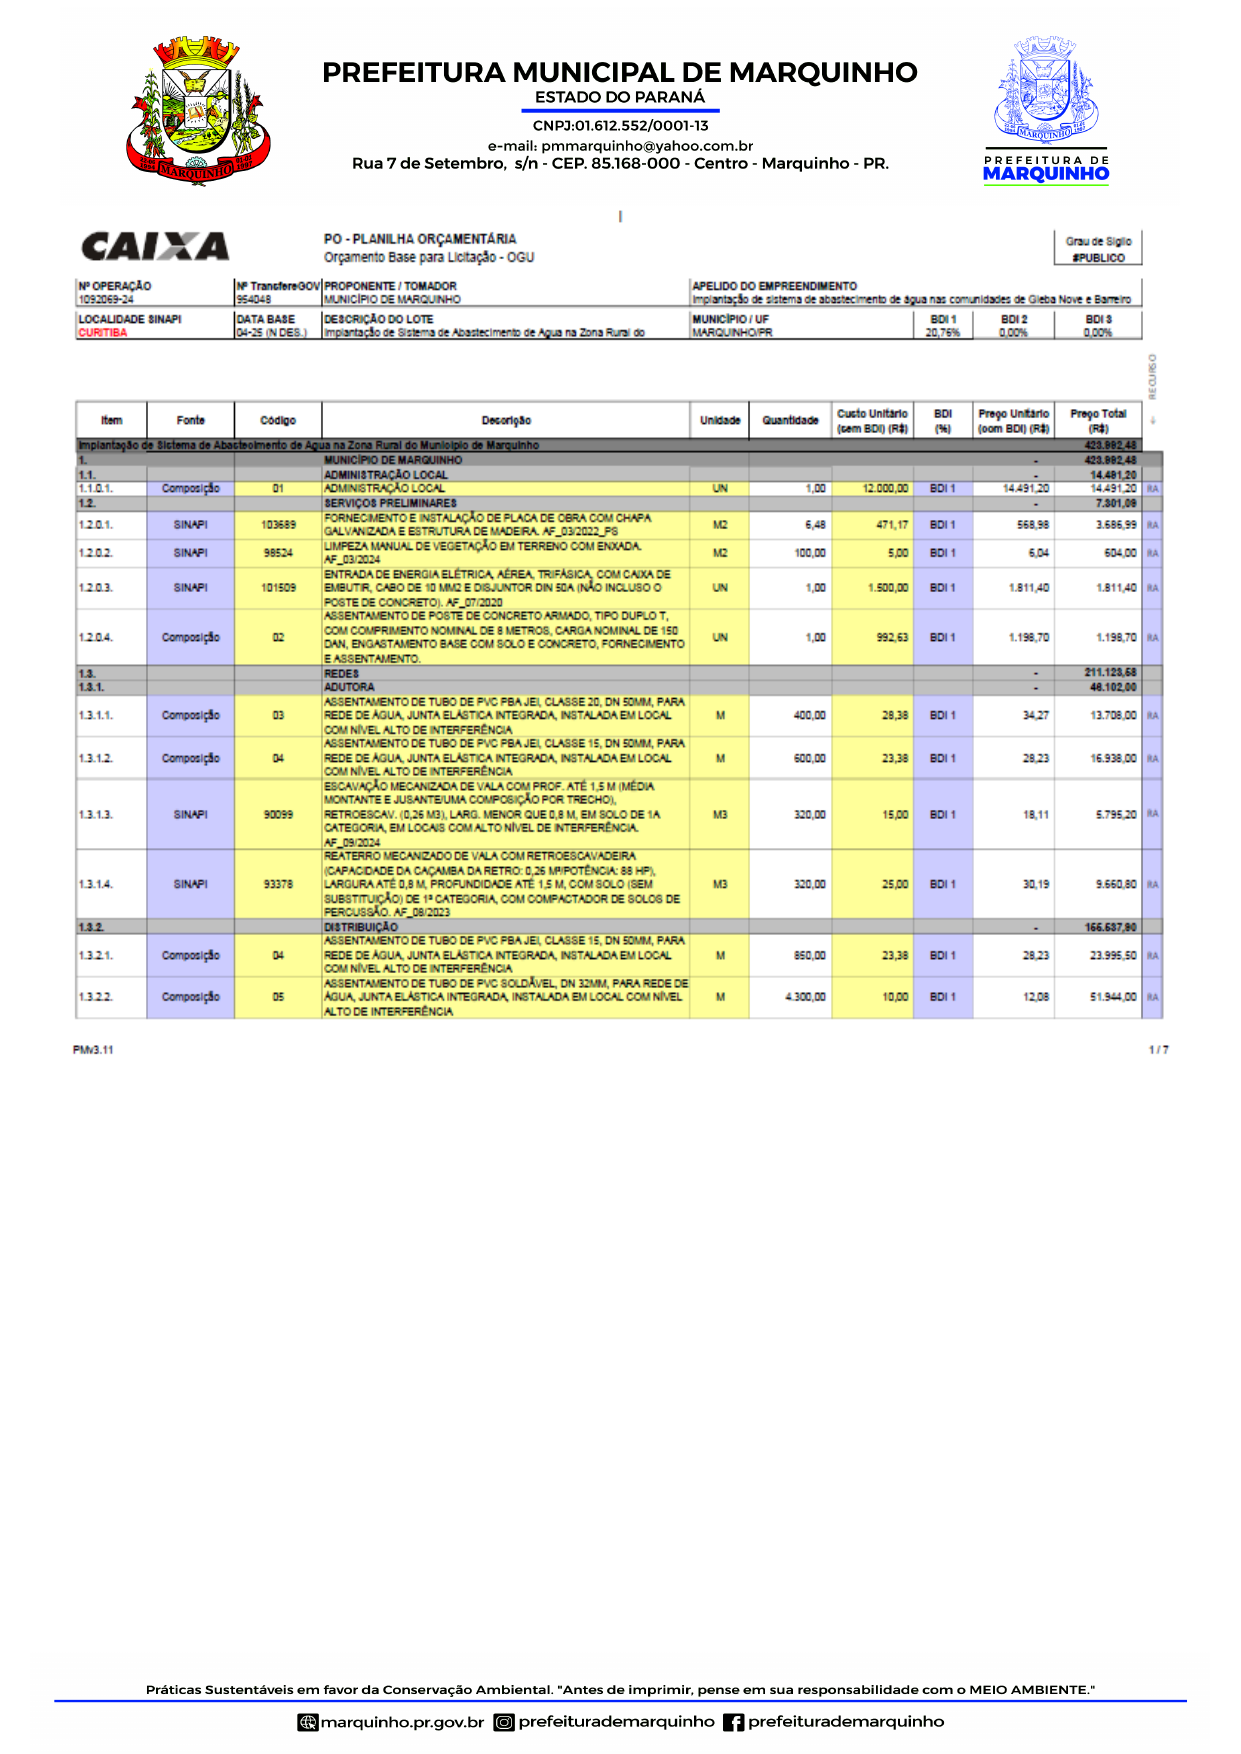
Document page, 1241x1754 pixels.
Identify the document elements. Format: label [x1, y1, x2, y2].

picture [60, 7, 1181, 206]
picture [30, 1652, 1210, 1754]
